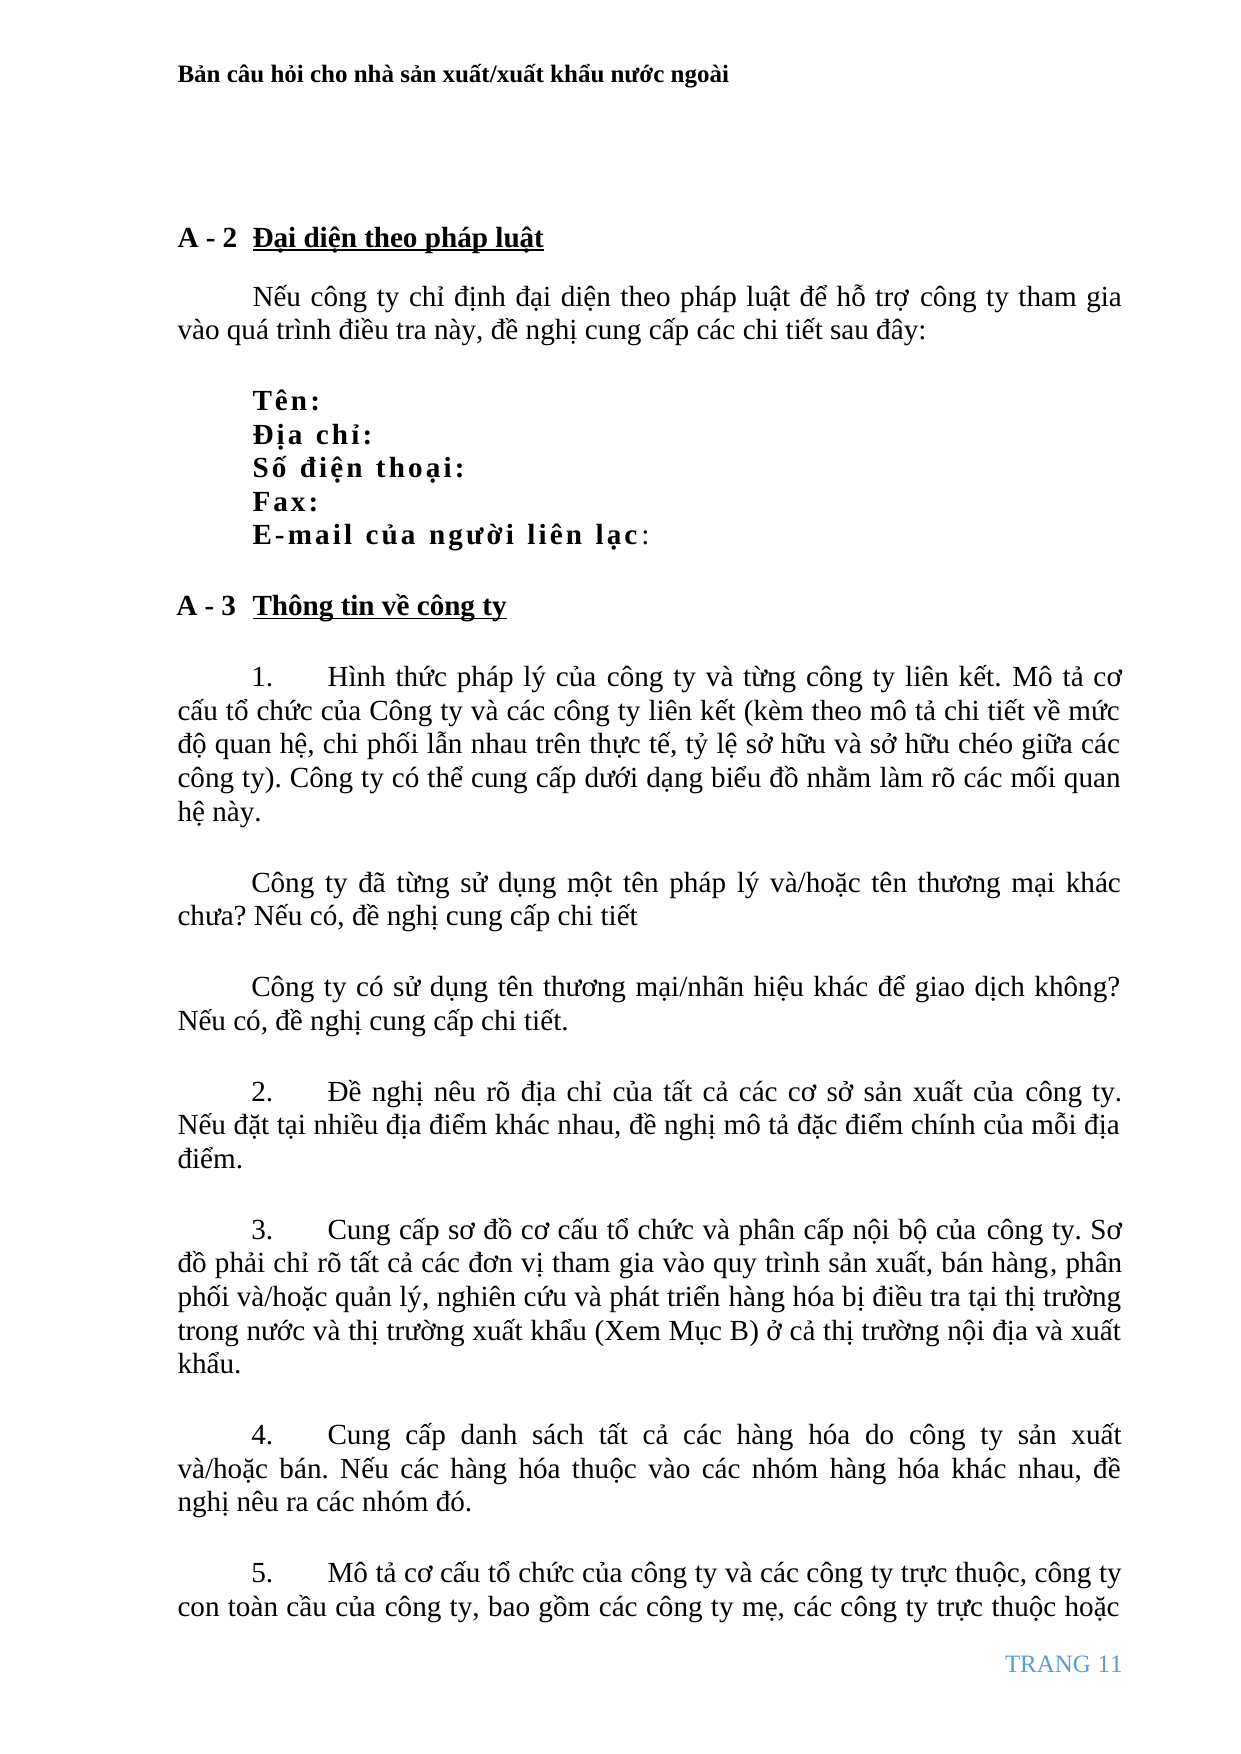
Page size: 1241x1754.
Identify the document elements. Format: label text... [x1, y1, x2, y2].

text A - 2 Đại diện theo pháp luật [177, 220, 1122, 254]
text Công ty đã từng sử dụng một tên pháp lý và/hoặc tên thương mại khác chưa? Nếu có, đề nghị cung cấp chi tiết [177, 865, 1122, 932]
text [177, 1555, 1122, 1622]
text 1. Hình thức pháp lý của công ty và từng công ty liên kết. Mô tả cơ cấu tổ chức của Công ty và các công ty liên kết (kèm theo mô tả chi tiết về mức độ quan hệ, chi phối lẫn nhau trên thực tế, tỷ lệ sở hữu và sở hữu chéo giữa các công ty). Công ty có thể cung cấp dưới dạng biểu đồ nhằm làm rõ các mối quan hệ này. [177, 659, 1122, 827]
text 3. Cung cấp sơ đồ cơ cấu tổ chức và phân cấp nội bộ của công ty. Sơ đồ phải chỉ rõ tất cả các đơn vị tham gia vào quy trình sản xuất, bán hàng, phân phối và/hoặc quản lý, nghiên cứu và phát triển hàng hóa bị điều tra tại thị trường trong nước và thị trường xuất khẩu (Xem Mục B) ở cả thị trường nội địa và xuất khẩu. [177, 1212, 1122, 1380]
text Tên: Địa chỉ: Số điện thoại: Fax: E-mail của người liên lạc: [252, 383, 1122, 551]
text 4. Cung cấp danh sách tất cả các hàng hóa do công ty sản xuất và/hoặc bán. Nếu các hàng hóa thuộc vào các nhóm hàng hóa khác nhau, đề nghị nêu ra các nhóm đó. [177, 1417, 1122, 1518]
text Công ty có sử dụng tên thương mại/nhãn hiệu khác để giao dịch không? Nếu có, đề nghị cung cấp chi tiết. [177, 969, 1122, 1036]
text Nếu công ty chỉ định đại diện theo pháp luật để hỗ trợ công ty tham gia vào quá trình điều tra này, đề nghị cung cấp các chi tiết sau đây: [177, 279, 1122, 346]
text A - 3 Thông tin về công ty [176, 588, 1122, 622]
text 2. Đề nghị nêu rõ địa chỉ của tất cả các cơ sở sản xuất của công ty. Nếu đặt tại nhiều địa điểm khác nhau, đề nghị mô tả đặc điểm chính của mỗi địa điểm. [177, 1074, 1122, 1174]
